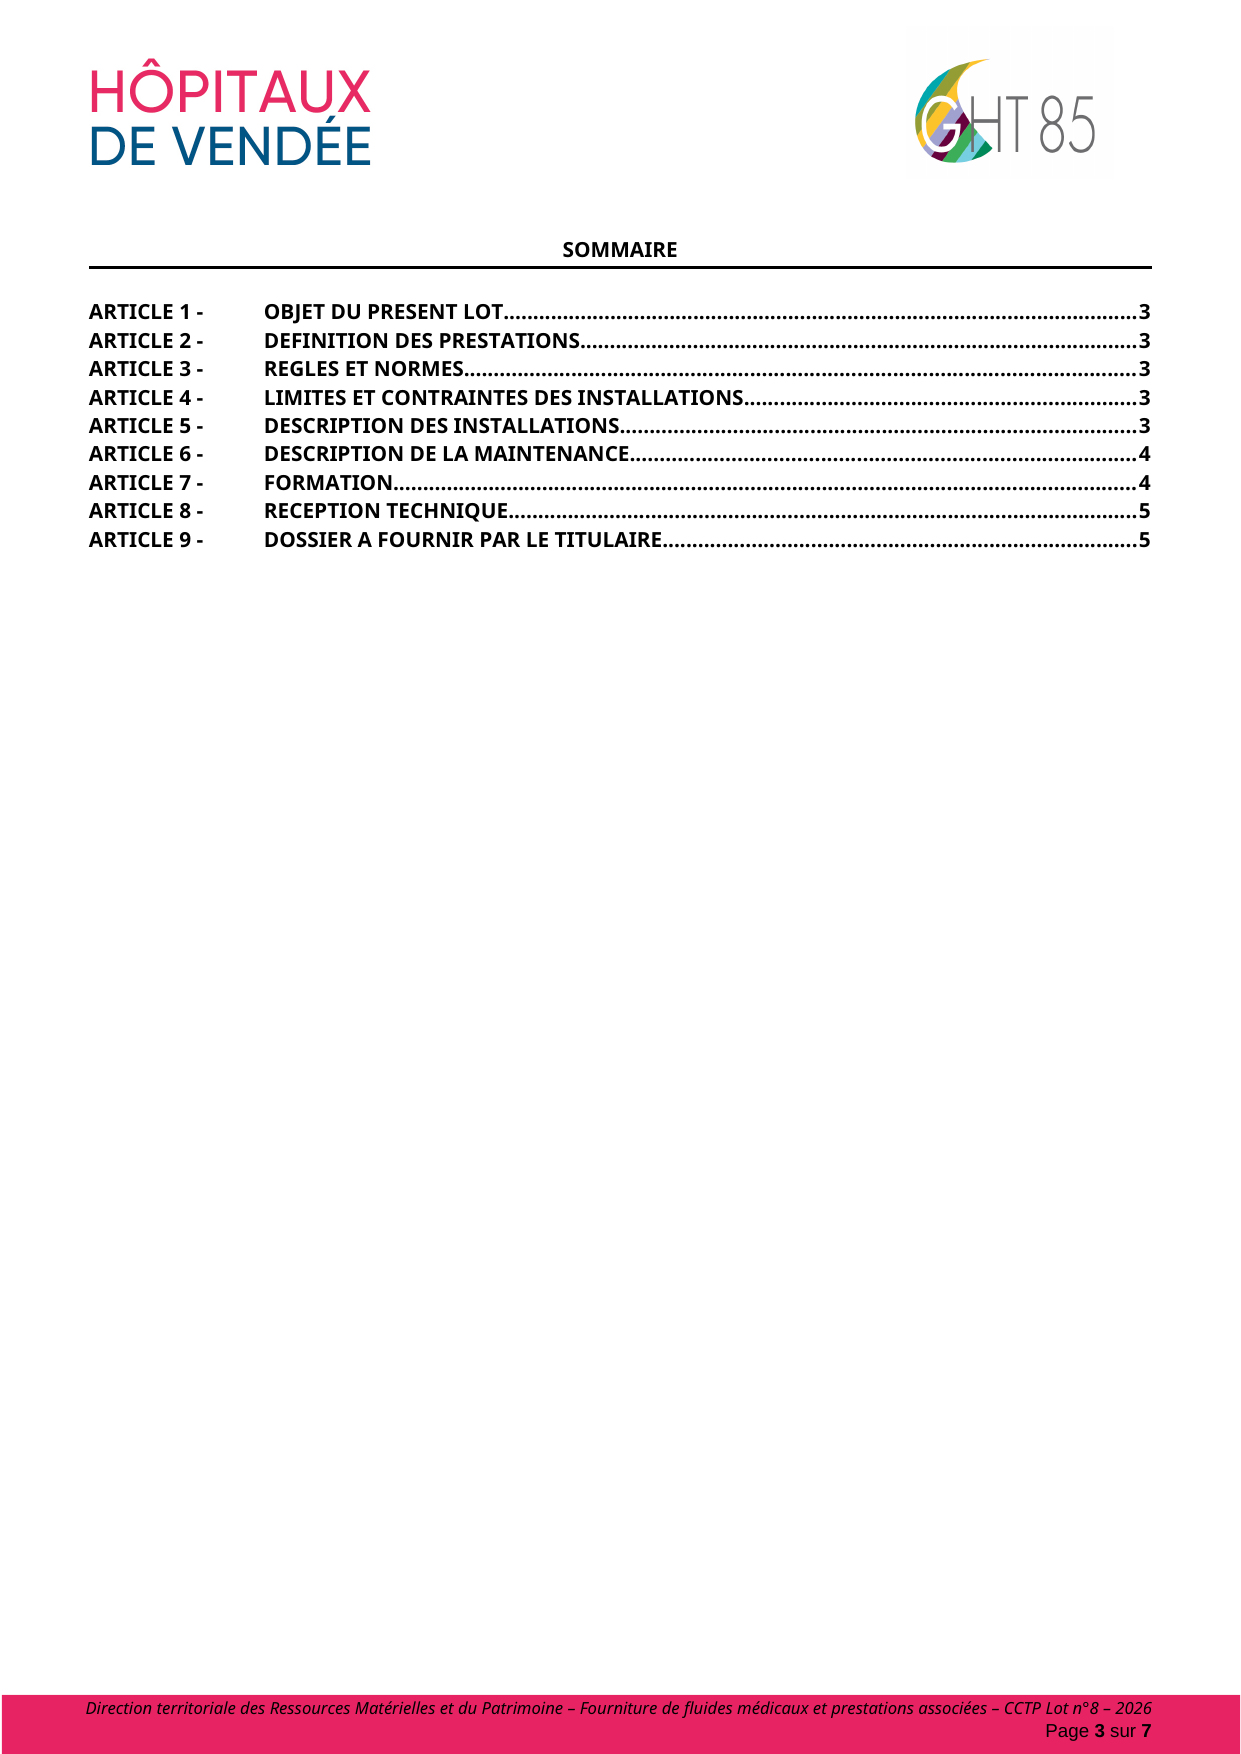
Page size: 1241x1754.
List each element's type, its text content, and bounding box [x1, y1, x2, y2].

text ARTICLE 3 - REGLES ET NORMES 3 [89, 354, 1152, 383]
text ARTICLE 8 - RECEPTION TECHNIQUE 5 [89, 496, 1152, 525]
text ARTICLE 1 - OBJET DU PRESENT LOT 3 [89, 297, 1152, 326]
subtitle SOMMAIRE [89, 235, 1152, 266]
text ARTICLE 4 - LIMITES ET CONTRAINTES DES INSTALLATIONS 3 [89, 383, 1152, 411]
picture [1, 0, 1241, 1754]
text ARTICLE 7 - FORMATION 4 [89, 468, 1152, 496]
text ARTICLE 6 - DESCRIPTION DE LA MAINTENANCE 4 [89, 439, 1152, 468]
text ARTICLE 9 - DOSSIER A FOURNIR PAR LE TITULAIRE 5 [89, 525, 1152, 553]
text ARTICLE 5 - DESCRIPTION DES INSTALLATIONS 3 [89, 411, 1152, 439]
text ARTICLE 2 - DEFINITION DES PRESTATIONS 3 [89, 326, 1152, 354]
